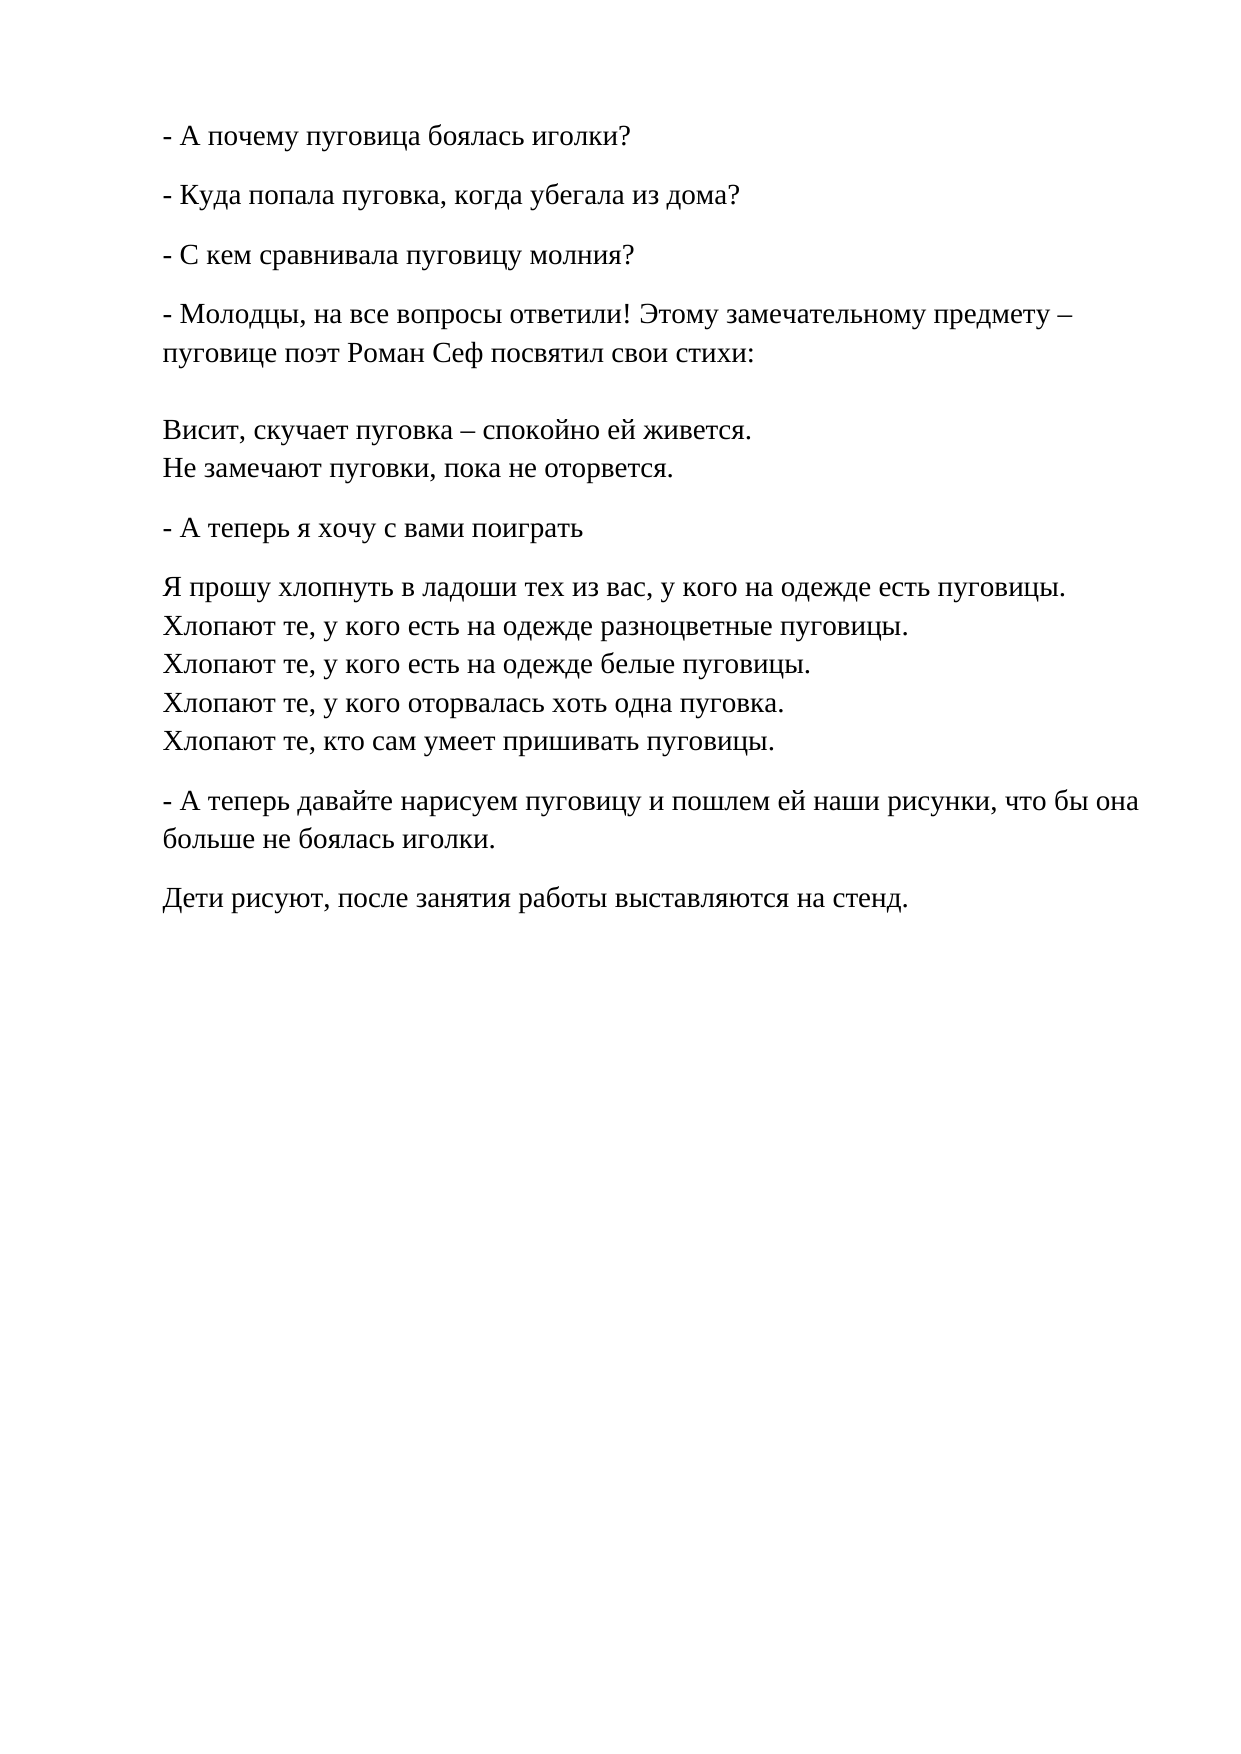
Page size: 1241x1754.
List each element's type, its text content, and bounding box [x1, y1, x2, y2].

text - С кем сравнивала пуговицу молния? [162, 237, 1152, 270]
text Дети рисуют, после занятия работы выставляются на стенд. [162, 881, 1152, 914]
text - А теперь я хочу с вами поиграть [162, 510, 1152, 543]
text - Молодцы, на все вопросы ответили! Этому замечательному предмету – пуговице поэт Роман Сеф посвятил свои стихи: Висит, скучает пуговка – спокойно ей живется. Не замечают пуговки, пока не оторвется. [162, 296, 1152, 484]
text Я прошу хлопнуть в ладоши тех из вас, у кого на одежде есть пуговицы. Хлопают те, у кого есть на одежде разноцветные пуговицы. Хлопают те, у кого есть на одежде белые пуговицы. Хлопают те, у кого оторвалась хоть одна пуговка. Хлопают те, кто сам умеет пришивать пуговицы. [162, 569, 1152, 757]
text - А почему пуговица боялась иголки? [162, 118, 1152, 152]
text - А теперь давайте нарисуем пуговицу и пошлем ей наши рисунки, что бы она больше не боялась иголки. [162, 783, 1152, 855]
text - Куда попала пуговка, когда убегала из дома? [162, 177, 1152, 211]
